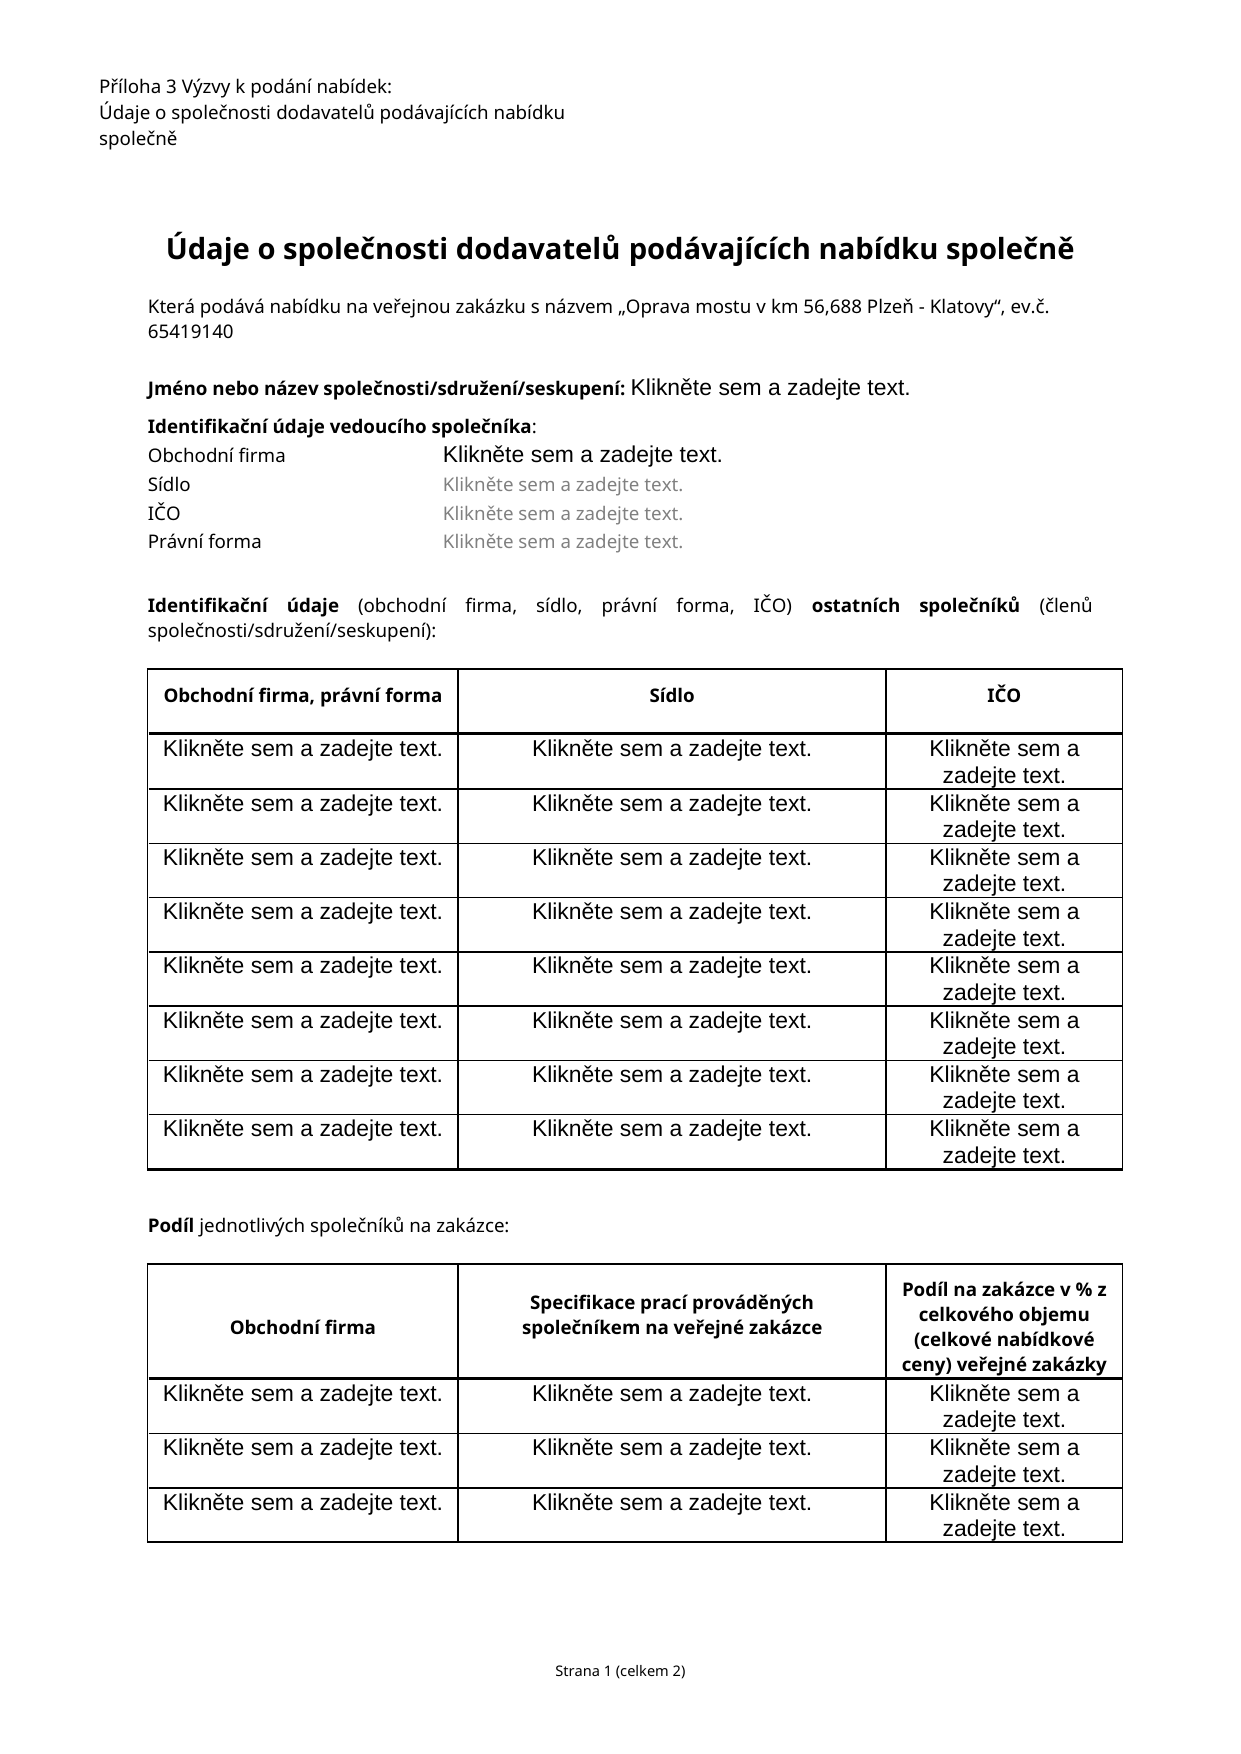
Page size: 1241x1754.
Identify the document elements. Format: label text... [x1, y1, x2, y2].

table_header Obchodní firma [148, 1265, 457, 1377]
table_header Sídlo [459, 670, 885, 732]
text Obchodní firma [148, 439, 1093, 468]
text Identifikační údaje vedoucího společníka: [148, 414, 1093, 439]
text Právní forma [148, 526, 1093, 555]
table_header Specifikace prací prováděných společníkem na veřejné zakázce [459, 1265, 885, 1377]
text Která podává nabídku na veřejnou zakázku s názvem „Oprava mostu v km 56,688 Plzeň - Klatovy“, ev.č. 65419140 [148, 293, 1093, 344]
table_header Obchodní firma, právní forma [148, 670, 457, 732]
text Identifikační údaje (obchodní firma, sídlo, právní forma, IČO) ostatních společníků (členů společnosti/sdružení/seskupení): [148, 593, 1093, 643]
text Jméno nebo název společnosti/sdružení/seskupení: [148, 370, 1093, 401]
text IČO [148, 497, 1093, 526]
table_header Podíl na zakázce v % z celkového objemu (celkové nabídkové ceny) veřejné zakázky [887, 1265, 1122, 1377]
title Údaje o společnosti dodavatelů podávajících nabídku společně [148, 228, 1093, 268]
table_header IČO [887, 670, 1122, 732]
text Sídlo [148, 468, 1093, 497]
text Podíl jednotlivých společníků na zakázce: [148, 1213, 1093, 1263]
